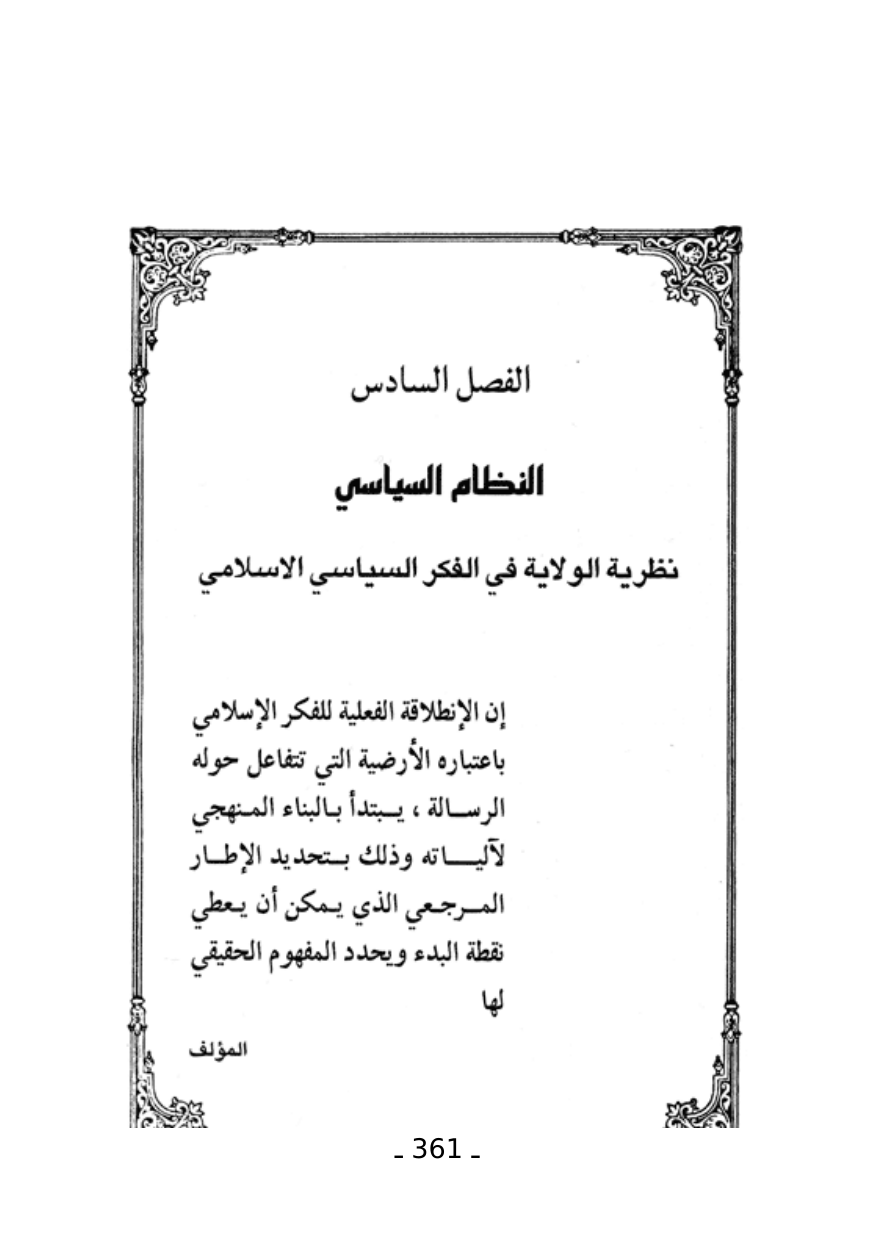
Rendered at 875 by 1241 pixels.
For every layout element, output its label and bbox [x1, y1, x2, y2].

picture [119, 199, 754, 1128]
